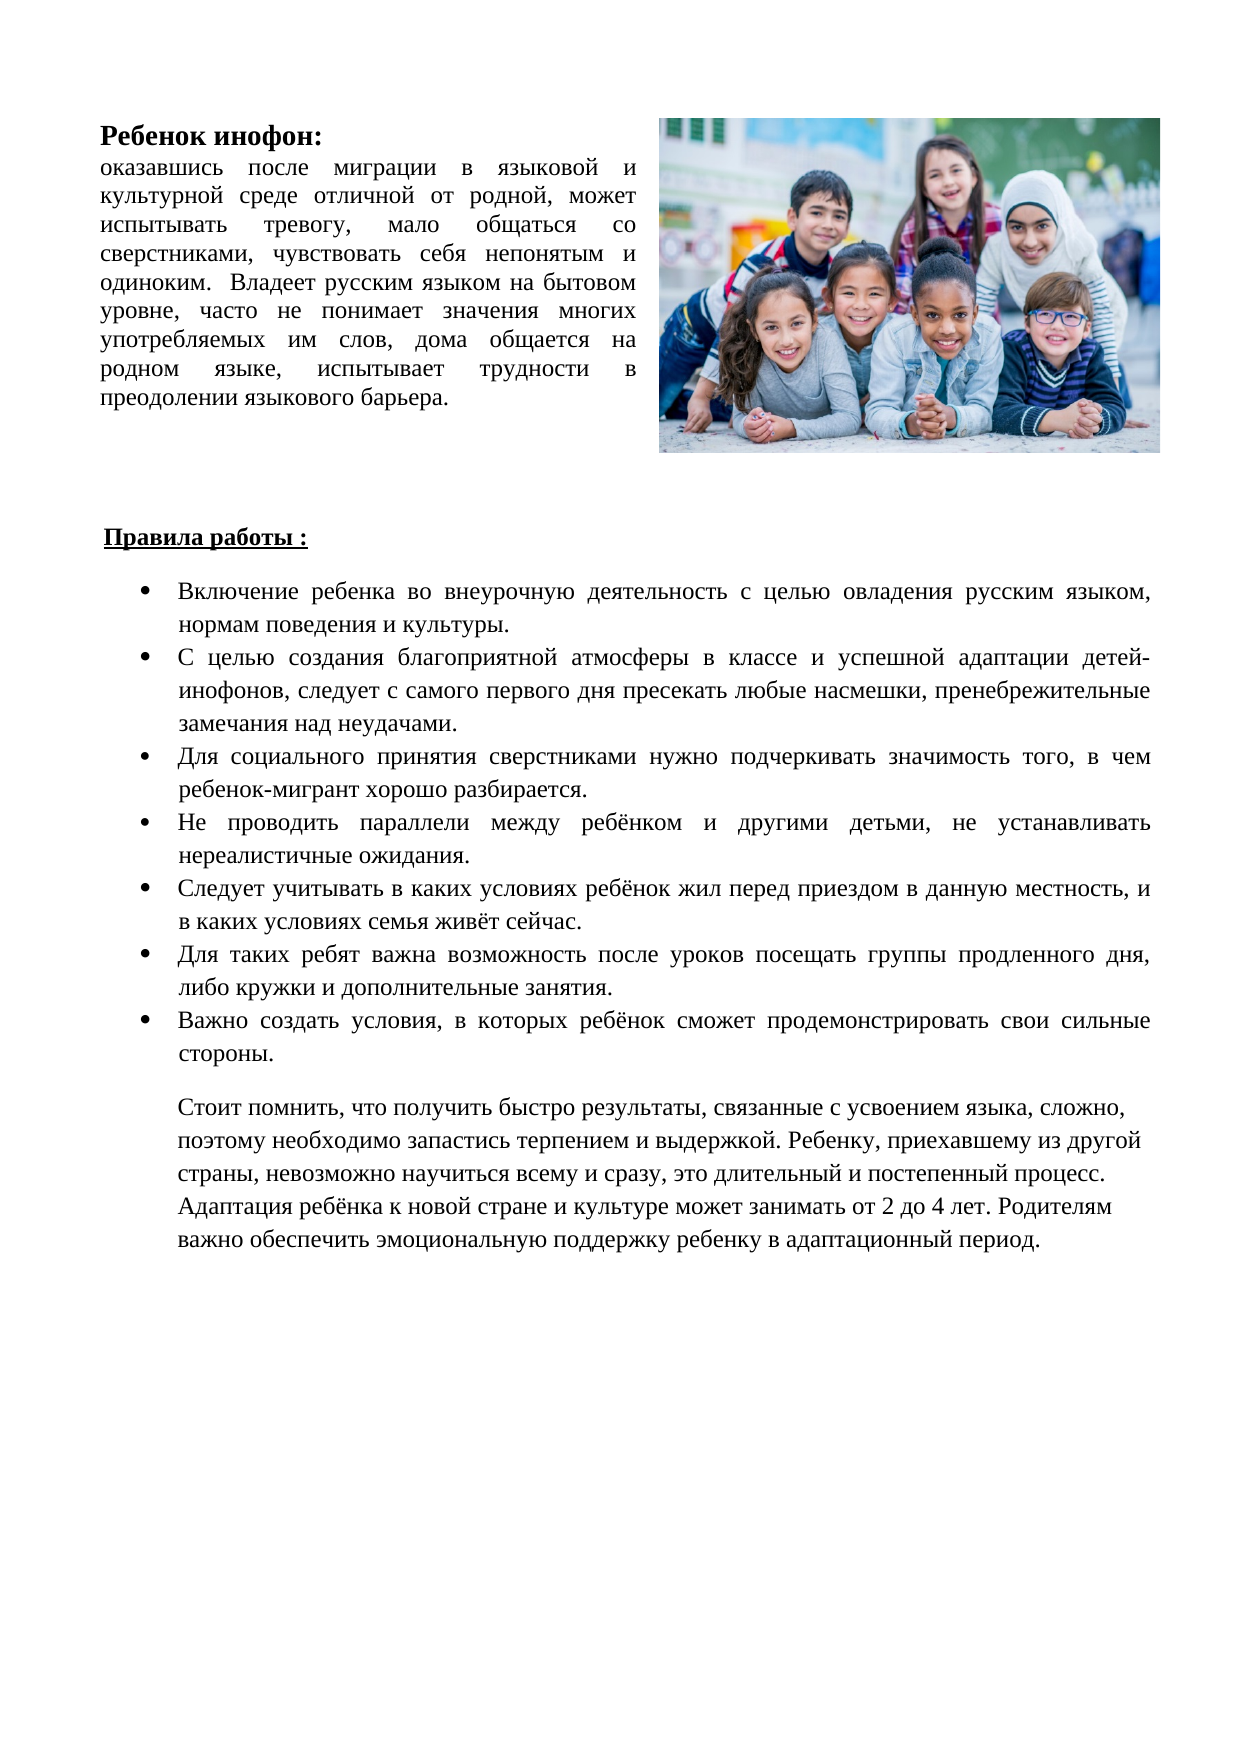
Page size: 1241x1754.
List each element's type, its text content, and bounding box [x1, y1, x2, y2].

text Стоит помнить, что получить быстро результаты, связанные с усвоением языка, сложно, поэтому необходимо запастись терпением и выдержкой. Ребенку, приехавшему из другой страны, невозможно научиться всему и сразу, это длительный и постепенный процесс. Адаптация ребёнка к новой стране и культуре может занимать от 2 до 4 лет. Родителям важно обеспечить эмоциональную поддержку ребенку в адаптационный период. [177, 1092, 1152, 1253]
list Следует учитывать в каких условиях ребёнок жил перед приездом в данную местность, и в каких условиях семья живёт сейчас. [141, 873, 1152, 935]
table_header Ребенок инофон: оказавшись после миграции в языковой и культурной среде отличной от родной, может испытывать тревогу, мало общаться со сверстниками, чувствовать себя непонятым и одиноким. Владеет русским языком на бытовом уровне, часто не понимает значения многих употребляемых им слов, дома общается на родном языке, испытывает трудности в преодолении языкового барьера. [89, 118, 648, 468]
list С целью создания благоприятной атмосферы в классе и успешной адаптации детей-инофонов, следует с самого первого дня пресекать любые насмешки, пренебрежительные замечания над неудачами. [141, 642, 1152, 737]
list Для таких ребят важна возможность после уроков посещать группы продленного дня, либо кружки и дополнительные занятия. [141, 939, 1152, 1001]
list Включение ребенка во внеурочную деятельность с целью овладения русским языком, нормам поведения и культуры. [141, 576, 1152, 638]
list Для социального принятия сверстниками нужно подчеркивать значимость того, в чем ребенок-мигрант хорошо разбирается. [141, 741, 1152, 803]
picture [659, 118, 1161, 453]
table_header [648, 118, 1172, 468]
text Правила работы : [103, 522, 1152, 551]
list Важно создать условия, в которых ребёнок сможет продемонстрировать свои сильные стороны. [141, 1006, 1152, 1067]
list Не проводить параллели между ребёнком и другими детьми, не устанавливать нереалистичные ожидания. [141, 807, 1152, 869]
